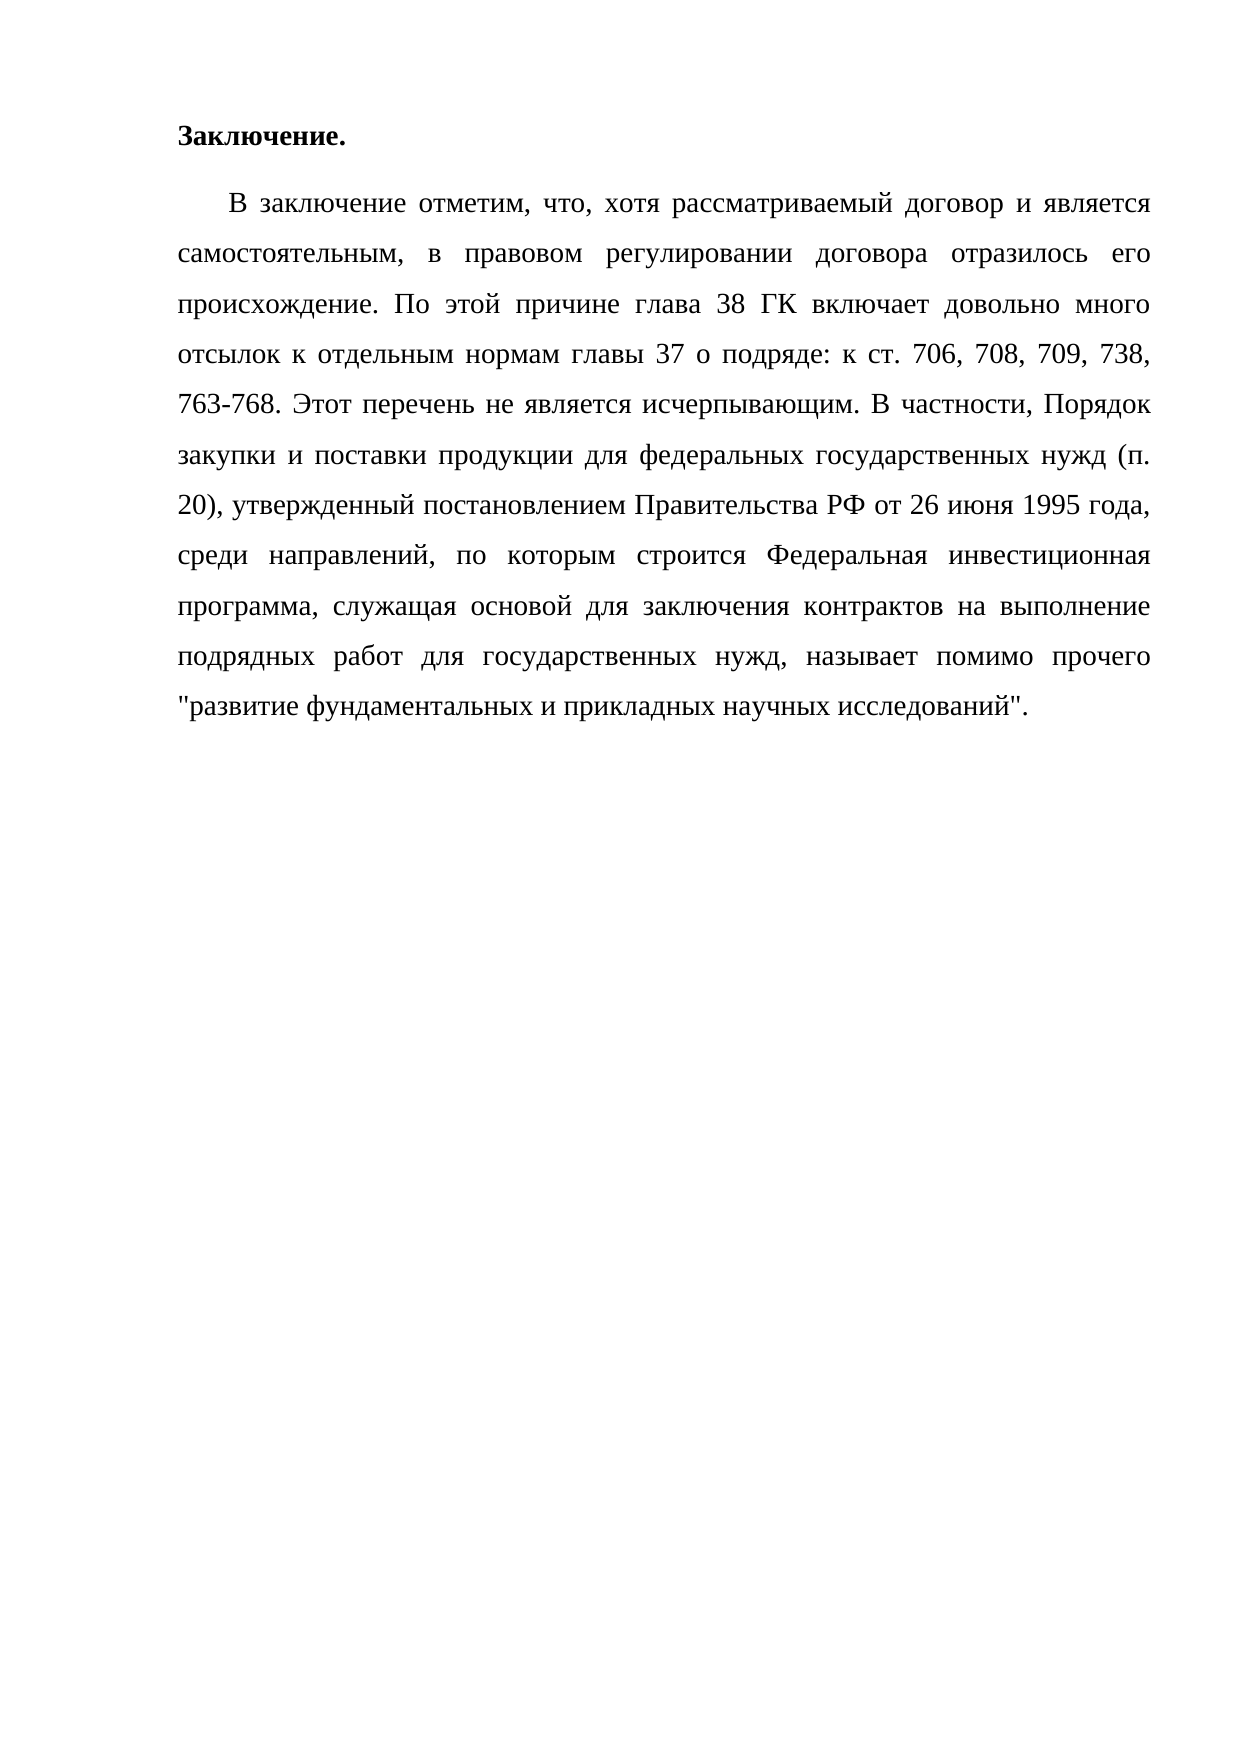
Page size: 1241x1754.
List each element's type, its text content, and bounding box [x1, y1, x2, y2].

text В заключение отметим, что, хотя рассматриваемый договор и является самостоятельным, в правовом регулировании договора отразилось его происхождение. По этой причине глава 38 ГК включает довольно много отсылок к отдельным нормам главы 37 о подряде: к ст. 706, 708, 709, 738, 763-768. Этот перечень не является исчерпывающим. В частности, Порядок закупки и поставки продукции для федеральных государственных нужд (п. 20), утвержденный постановлением Правительства РФ от 26 июня 1995 года, среди направлений, по которым строится Федеральная инвестиционная программа, служащая основой для заключения контрактов на выполнение подрядных работ для государственных нужд, называет помимо прочего "развитие фундаментальных и прикладных научных исследований". [177, 185, 1152, 722]
text Заключение. [177, 118, 1152, 152]
